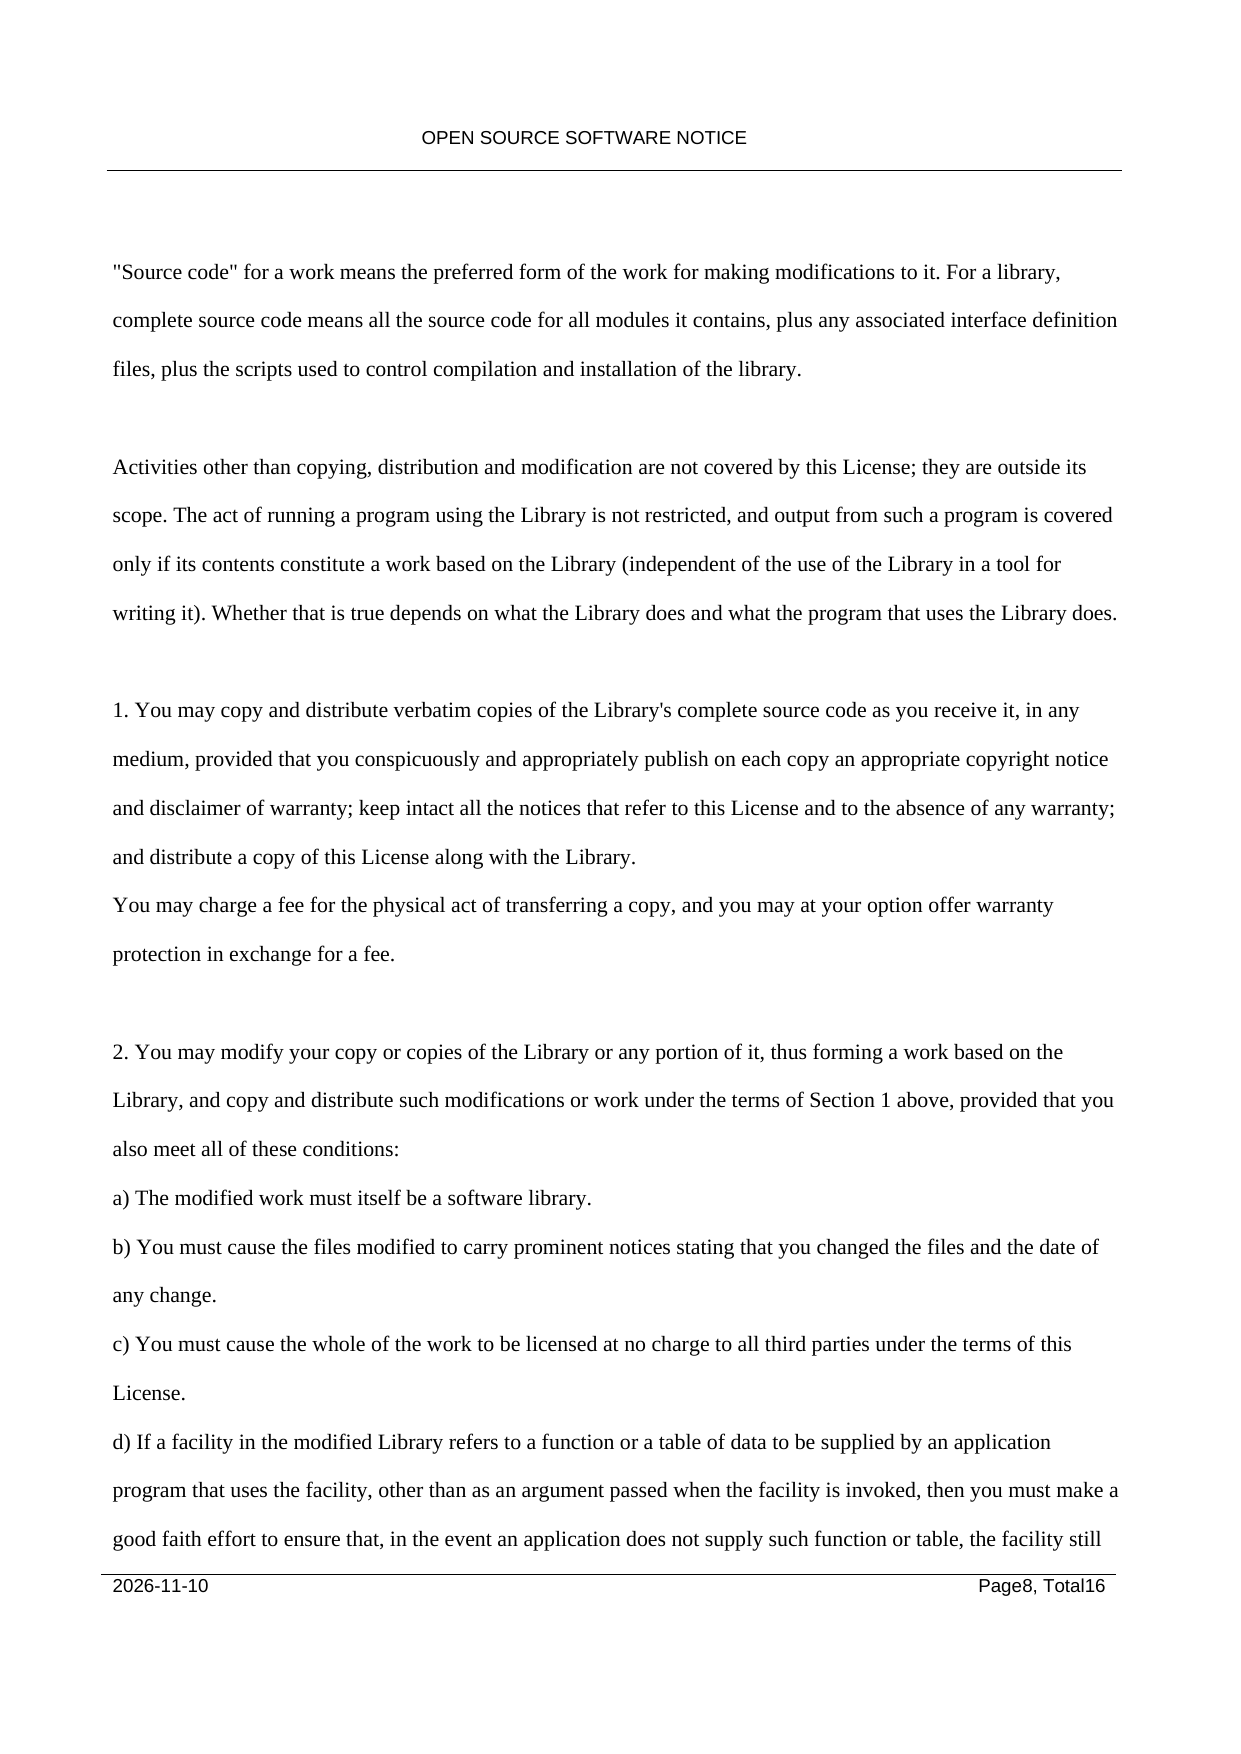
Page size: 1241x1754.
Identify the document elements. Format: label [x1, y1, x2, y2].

text [112, 206, 1128, 1555]
